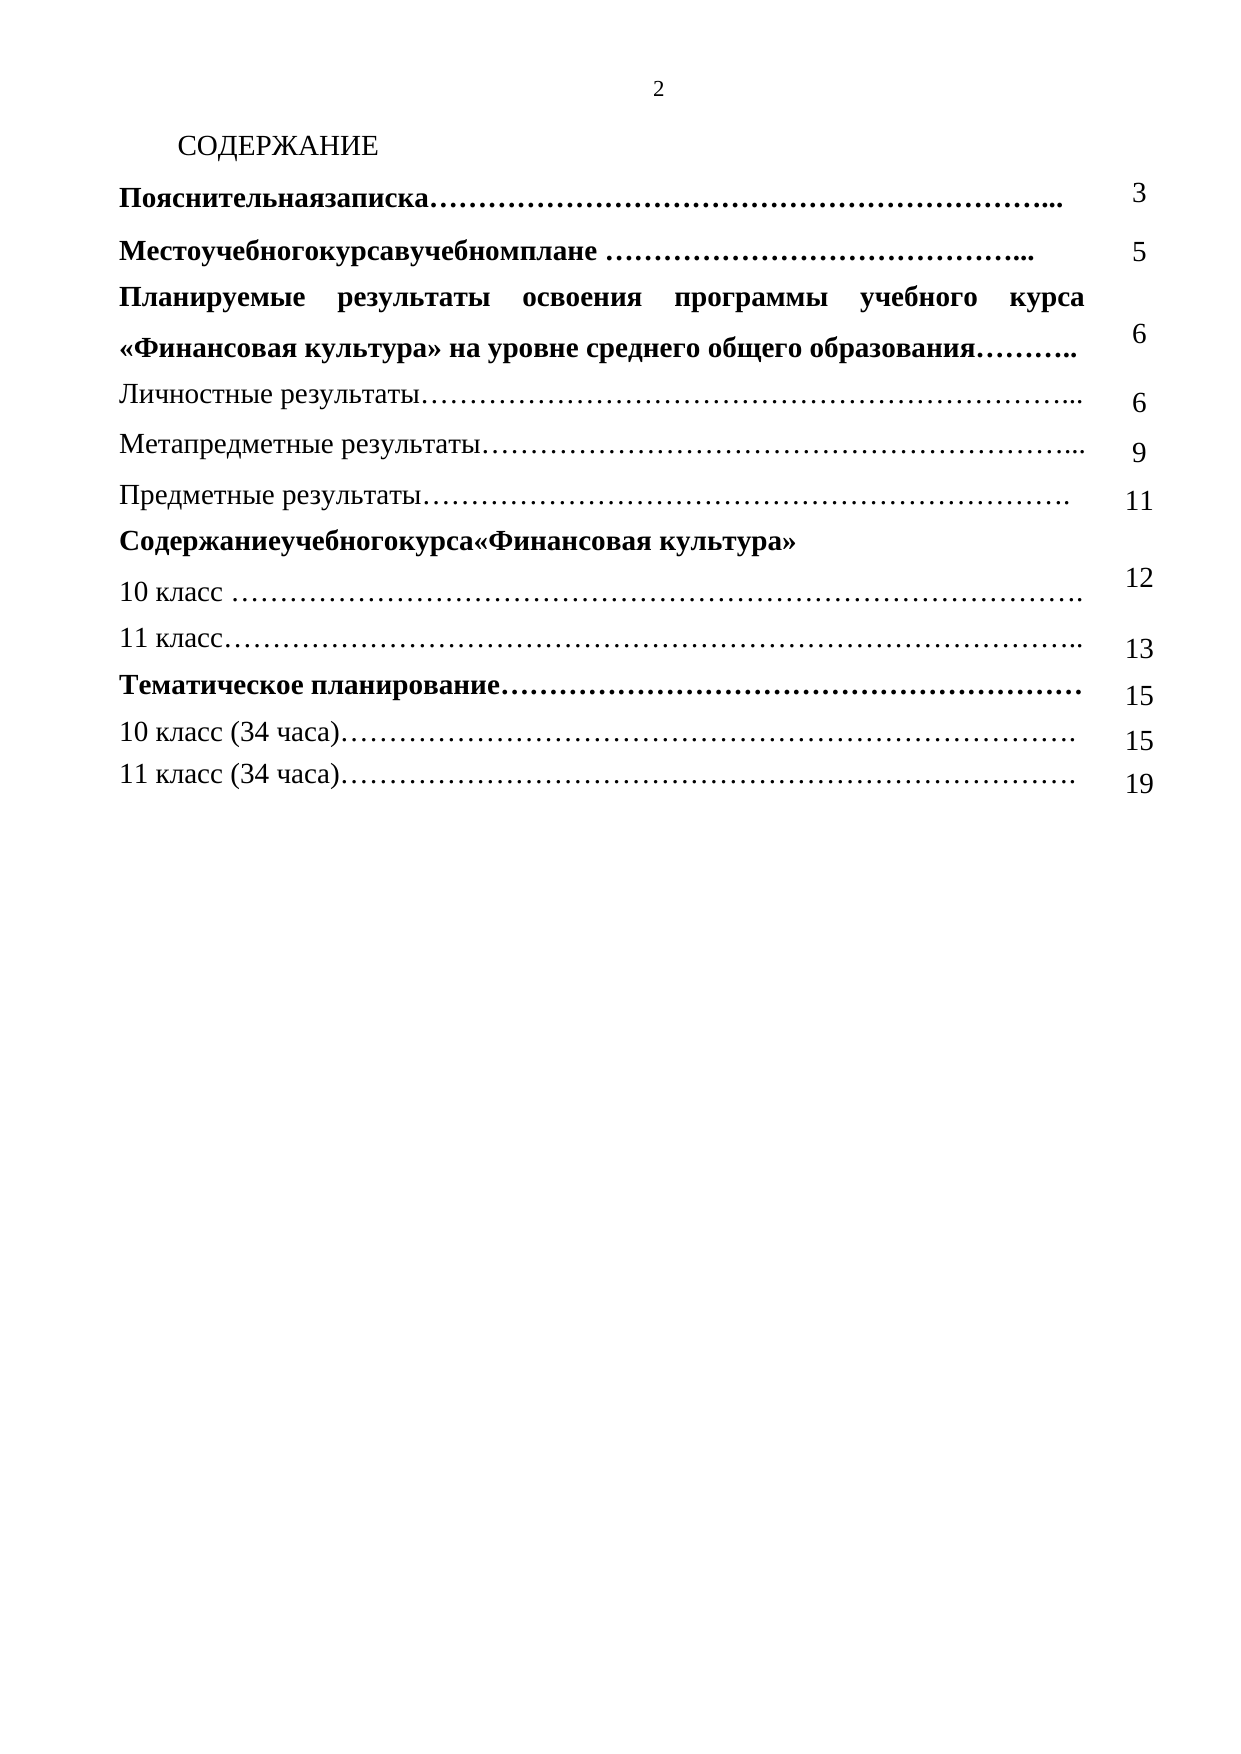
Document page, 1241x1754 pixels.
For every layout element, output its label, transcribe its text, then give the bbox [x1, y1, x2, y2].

table_header Пояснительнаязаписка………………………………………………………... [108, 162, 1097, 214]
text СОДЕРЖАНИЕ [177, 128, 1169, 162]
table_cell Тематическое планирование…………………………………………………… [108, 667, 1097, 714]
table_cell 11 [1097, 477, 1181, 523]
table_cell Предметные результаты…………………………………………………………. [108, 477, 1097, 523]
table_cell 12 [1097, 524, 1181, 621]
table_cell 11 класс (34 часа)…………………………………………………………………. [108, 757, 1097, 799]
table_cell 6 [1097, 280, 1181, 376]
table_cell Содержаниеучебногокурса«Финансовая культура» 10 класс ……………………………………………………………………………. [108, 524, 1097, 621]
table_header 3 [1097, 162, 1181, 214]
table_cell 15 [1097, 667, 1181, 714]
table_cell 13 [1097, 621, 1181, 667]
table_cell Планируемые результаты освоения программы учебного курса «Финансовая культура» на уровне среднего общего образования……….. [108, 280, 1097, 376]
table_cell 5 [1097, 214, 1181, 279]
table_cell Местоучебногокурсавучебномплане ……………………………………... [108, 214, 1097, 279]
table_cell 6 [1097, 376, 1181, 427]
table_cell 9 [1097, 427, 1181, 477]
table_cell 19 [1097, 757, 1181, 799]
table_cell Метапредметные результаты……………………………………………………... [108, 427, 1097, 477]
table_cell Личностные результаты…………………………………………………………... [108, 376, 1097, 427]
table_cell 10 класс (34 часа)…………………………………………………………………. [108, 714, 1097, 757]
table_cell 15 [1097, 714, 1181, 757]
table_cell 11 класс…………………………………………………………………………….. [108, 621, 1097, 667]
